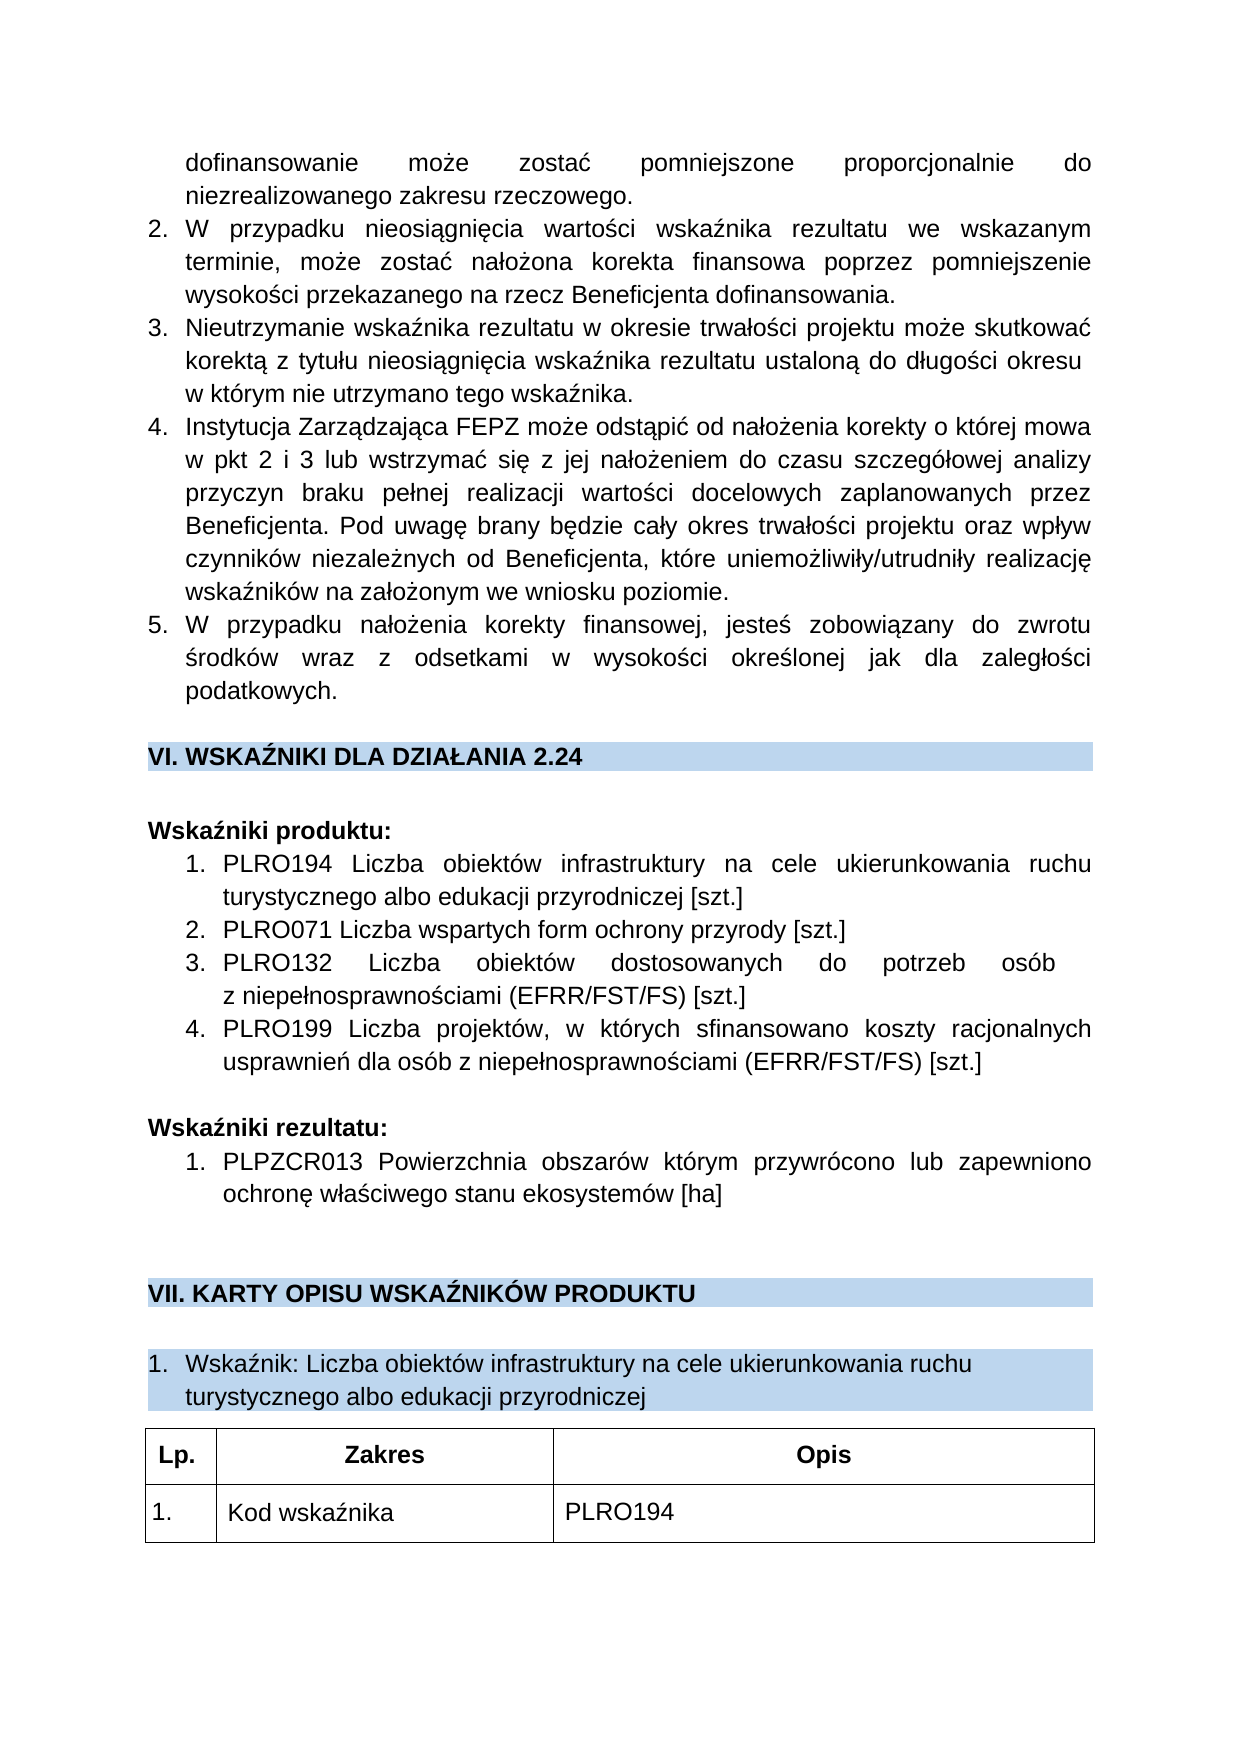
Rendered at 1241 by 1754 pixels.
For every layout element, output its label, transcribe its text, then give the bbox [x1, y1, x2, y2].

table_cell Kod wskaźnika [217, 1485, 553, 1542]
list PLRO071 Liczba wspartych form ochrony przyrody [szt.] [185, 915, 1093, 944]
list Nieutrzymanie wskaźnika rezultatu w okresie trwałości projektu może skutkować korektą z tytułu nieosiągnięcia wskaźnika rezultatu ustaloną do długości okresu w którym nie utrzymano tego wskaźnika. [148, 313, 1093, 407]
list PLPZCR013 Powierzchnia obszarów którym przywrócono lub zapewniono ochronę właściwego stanu ekosystemów [ha] [185, 1146, 1093, 1208]
list PLRO194 Liczba obiektów infrastruktury na cele ukierunkowania ruchu turystycznego albo edukacji przyrodniczej [szt.] [185, 849, 1093, 911]
table_header Opis [554, 1429, 1094, 1484]
subtitle VI. WSKAŹNIKI DLA DZIAŁANIA 2.24 [148, 742, 1093, 771]
text Wskaźniki rezultatu: [148, 1113, 1093, 1142]
table_cell PLRO194 [554, 1485, 1094, 1542]
table_header Lp. [146, 1429, 216, 1484]
list Instytucja Zarządzająca FEPZ może odstąpić od nałożenia korekty o której mowa w pkt 2 i 3 lub wstrzymać się z jej nałożeniem do czasu szczegółowej analizy przyczyn braku pełnej realizacji wartości docelowych zaplanowanych przez Beneficjenta. Pod uwagę brany będzie cały okres trwałości projektu oraz wpływ czynników niezależnych od Beneficjenta, które uniemożliwiły/utrudniły realizację wskaźników na założonym we wniosku poziomie. [148, 412, 1093, 606]
table_header Zakres [217, 1429, 553, 1484]
table_cell [146, 1485, 216, 1542]
list Wskaźnik: Liczba obiektów infrastruktury na cele ukierunkowania ruchu turystycznego albo edukacji przyrodniczej [148, 1349, 1093, 1411]
list PLRO132 Liczba obiektów dostosowanych do potrzeb osób z niepełnosprawnościami (EFRR/FST/FS) [szt.] [185, 948, 1093, 1010]
list W przypadku nieosiągnięcia wartości wskaźnika rezultatu we wskazanym terminie, może zostać nałożona korekta finansowa poprzez pomniejszenie wysokości przekazanego na rzecz Beneficjenta dofinansowania. [148, 214, 1093, 308]
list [148, 148, 1093, 209]
text Wskaźniki produktu: [148, 816, 1093, 845]
list PLRO199 Liczba projektów, w których sfinansowano koszty racjonalnych usprawnień dla osób z niepełnosprawnościami (EFRR/FST/FS) [szt.] [185, 1014, 1093, 1076]
list W przypadku nałożenia korekty finansowej, jesteś zobowiązany do zwrotu środków wraz z odsetkami w wysokości określonej jak dla zaległości podatkowych. [148, 610, 1093, 705]
subtitle VII. KARTY OPISU WSKAŹNIKÓW PRODUKTU [148, 1278, 1093, 1307]
